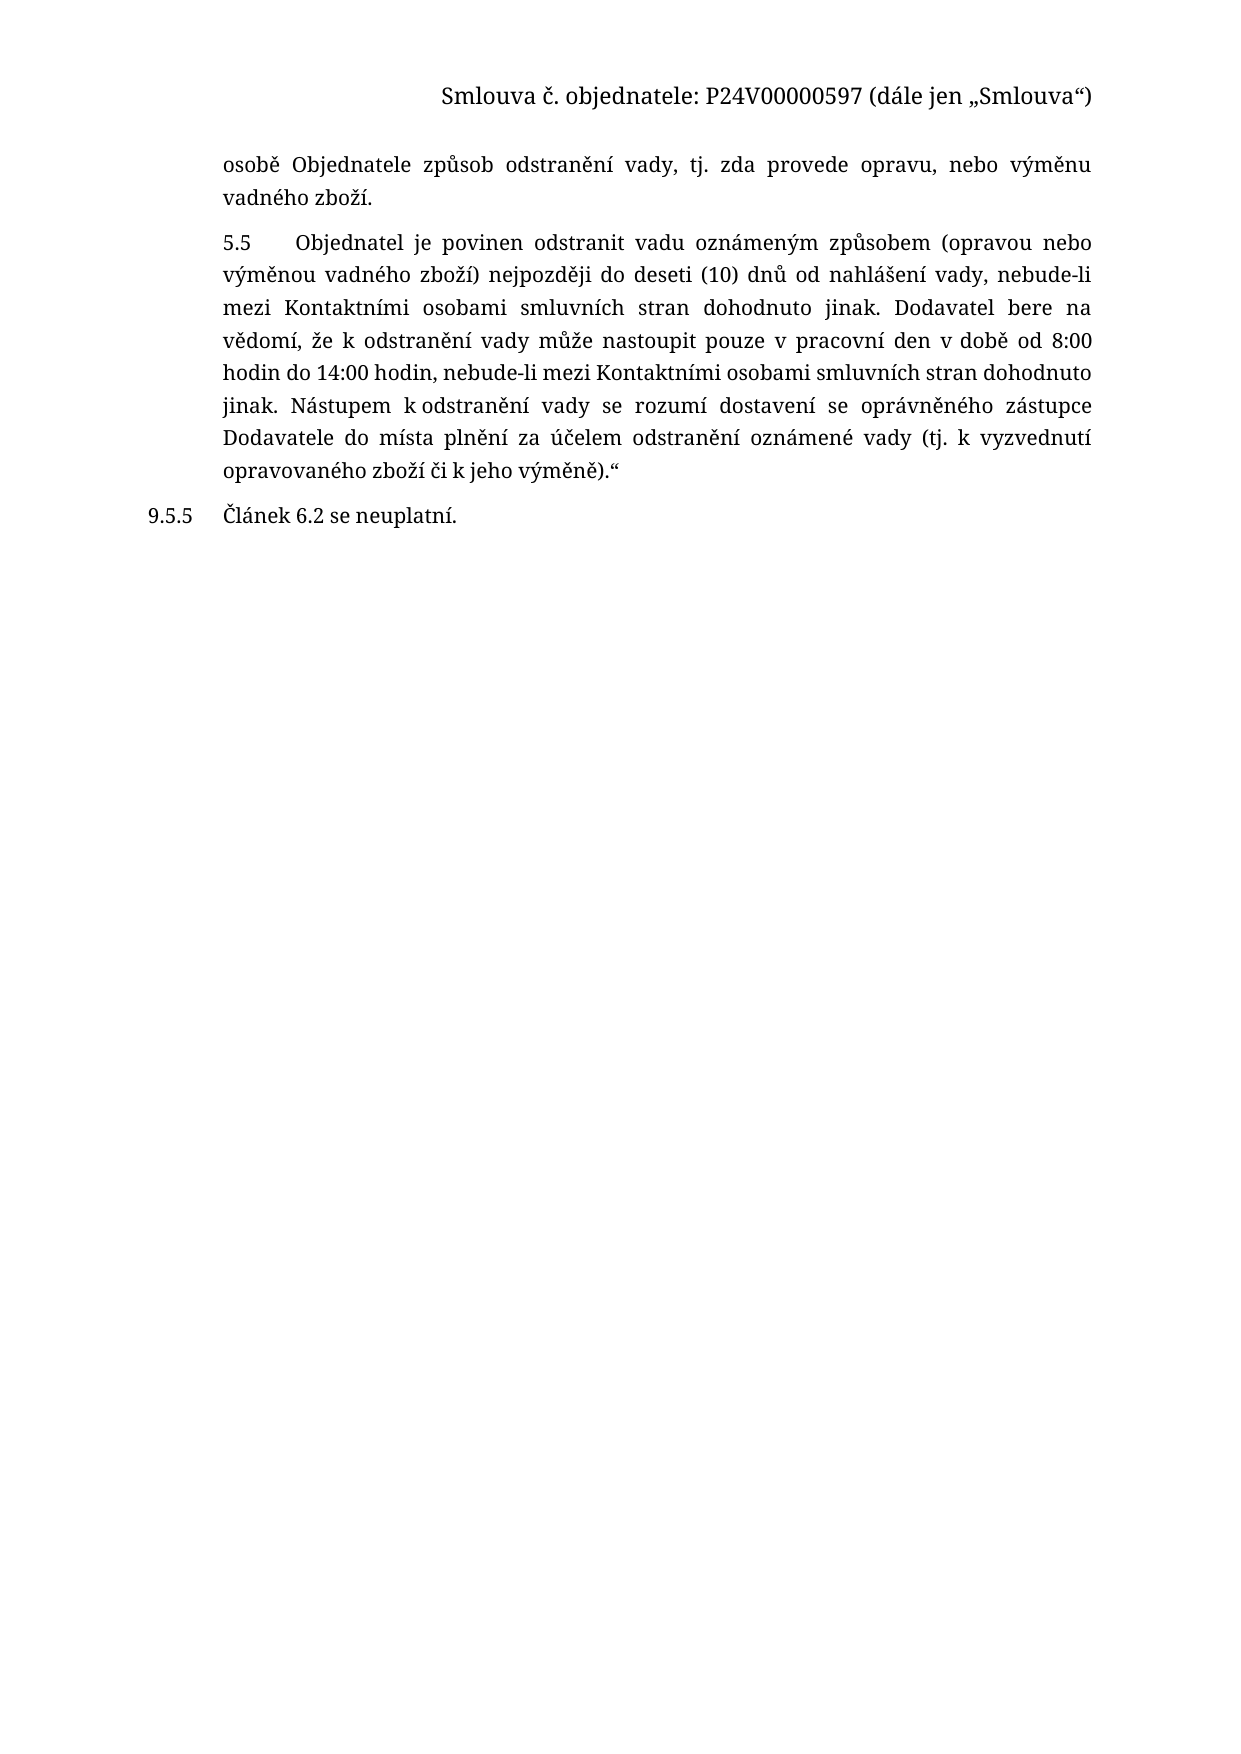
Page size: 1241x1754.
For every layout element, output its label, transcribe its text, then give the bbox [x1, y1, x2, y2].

list Článek 6.2 se neuplatní. [148, 501, 1093, 530]
list 5.5 Objednatel je povinen odstranit vadu oznámeným způsobem (opravou nebo výměnou vadného zboží) nejpozději do deseti (10) dnů od nahlášení vady, nebude-li mezi Kontaktními osobami smluvních stran dohodnuto jinak. Dodavatel bere na vědomí, že k odstranění vady může nastoupit pouze v pracovní den v době od 8:00 hodin do 14:00 hodin, nebude-li mezi Kontaktními osobami smluvních stran dohodnuto jinak. Nástupem k odstranění vady se rozumí dostavení se oprávněného zástupce Dodavatele do místa plnění za účelem odstranění oznámené vady (tj. k vyzvednutí opravovaného zboží či k jeho výměně).“ [223, 228, 1093, 484]
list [223, 150, 1093, 211]
